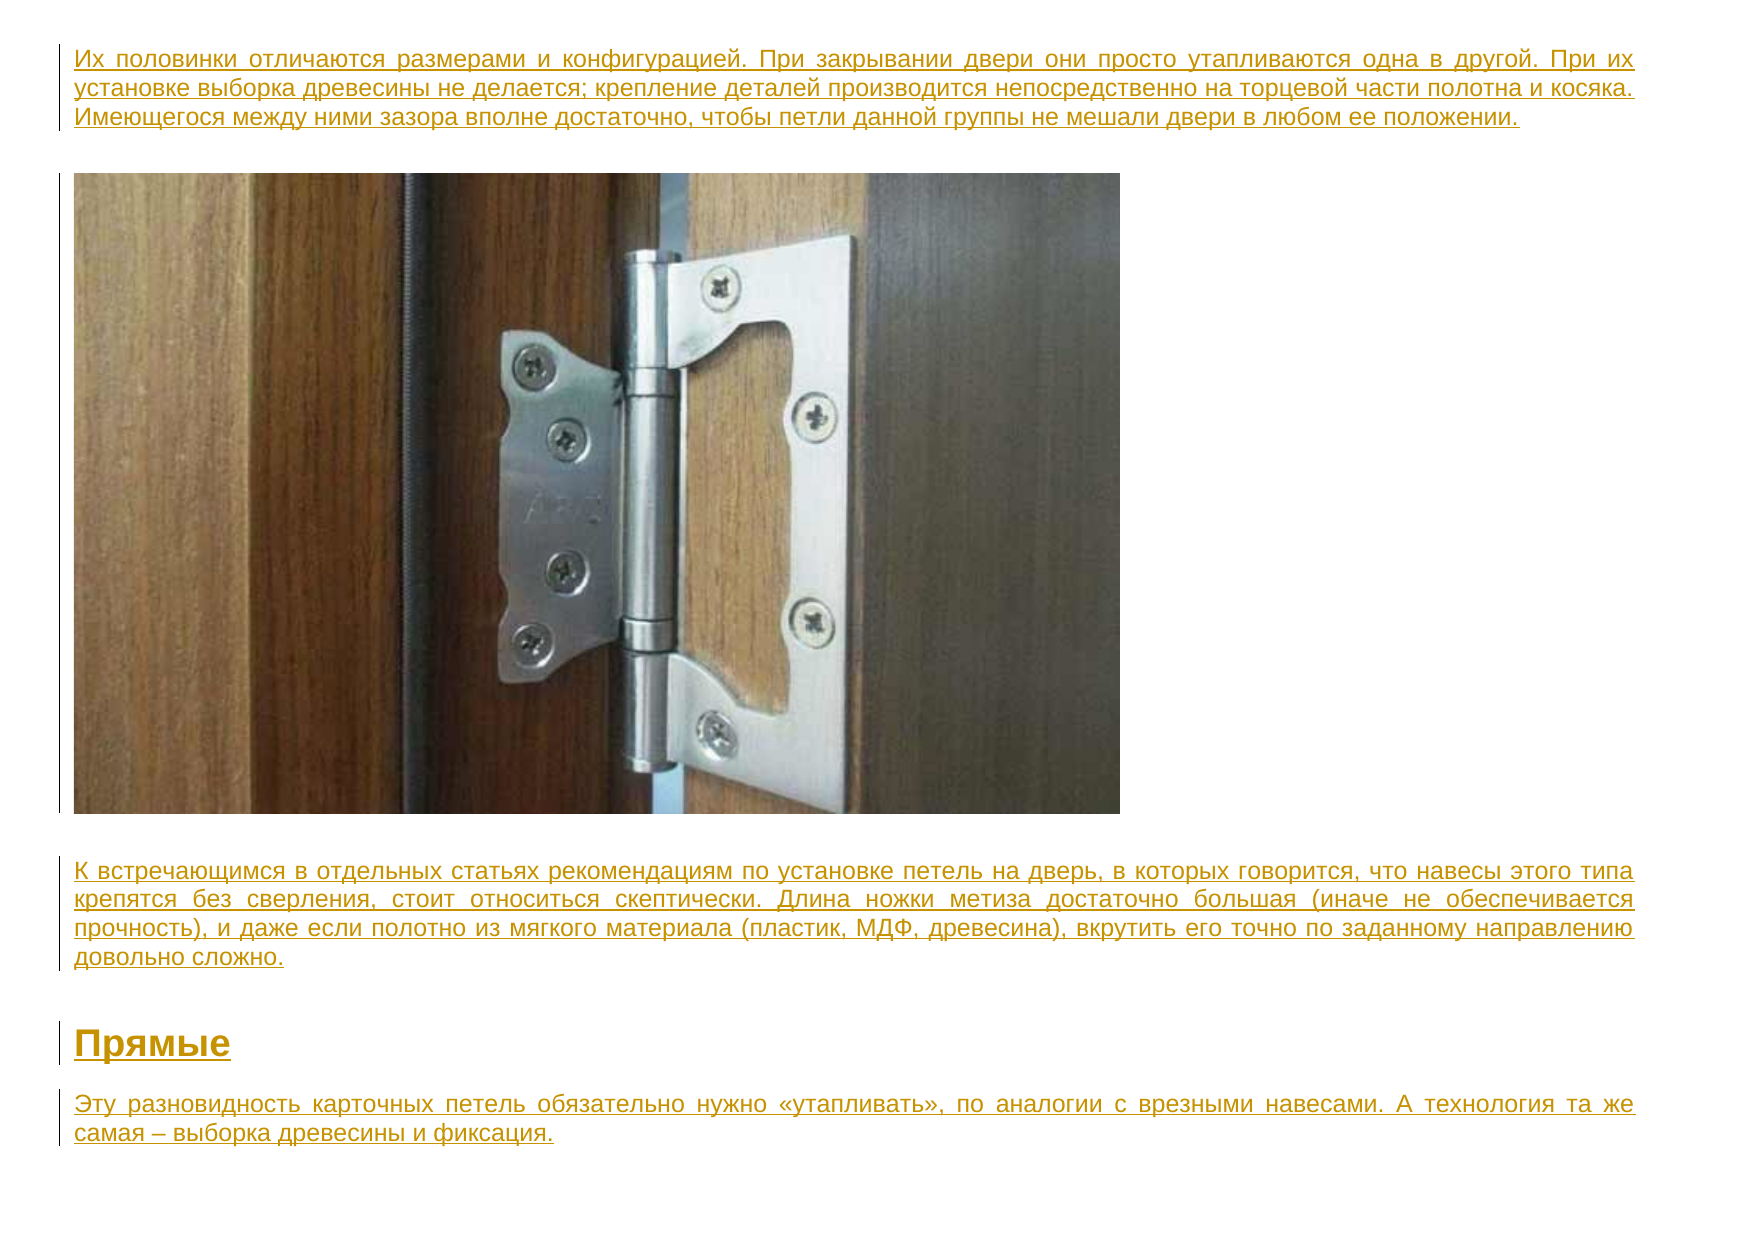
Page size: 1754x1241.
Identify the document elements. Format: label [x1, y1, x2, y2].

picture [73, 173, 1120, 814]
